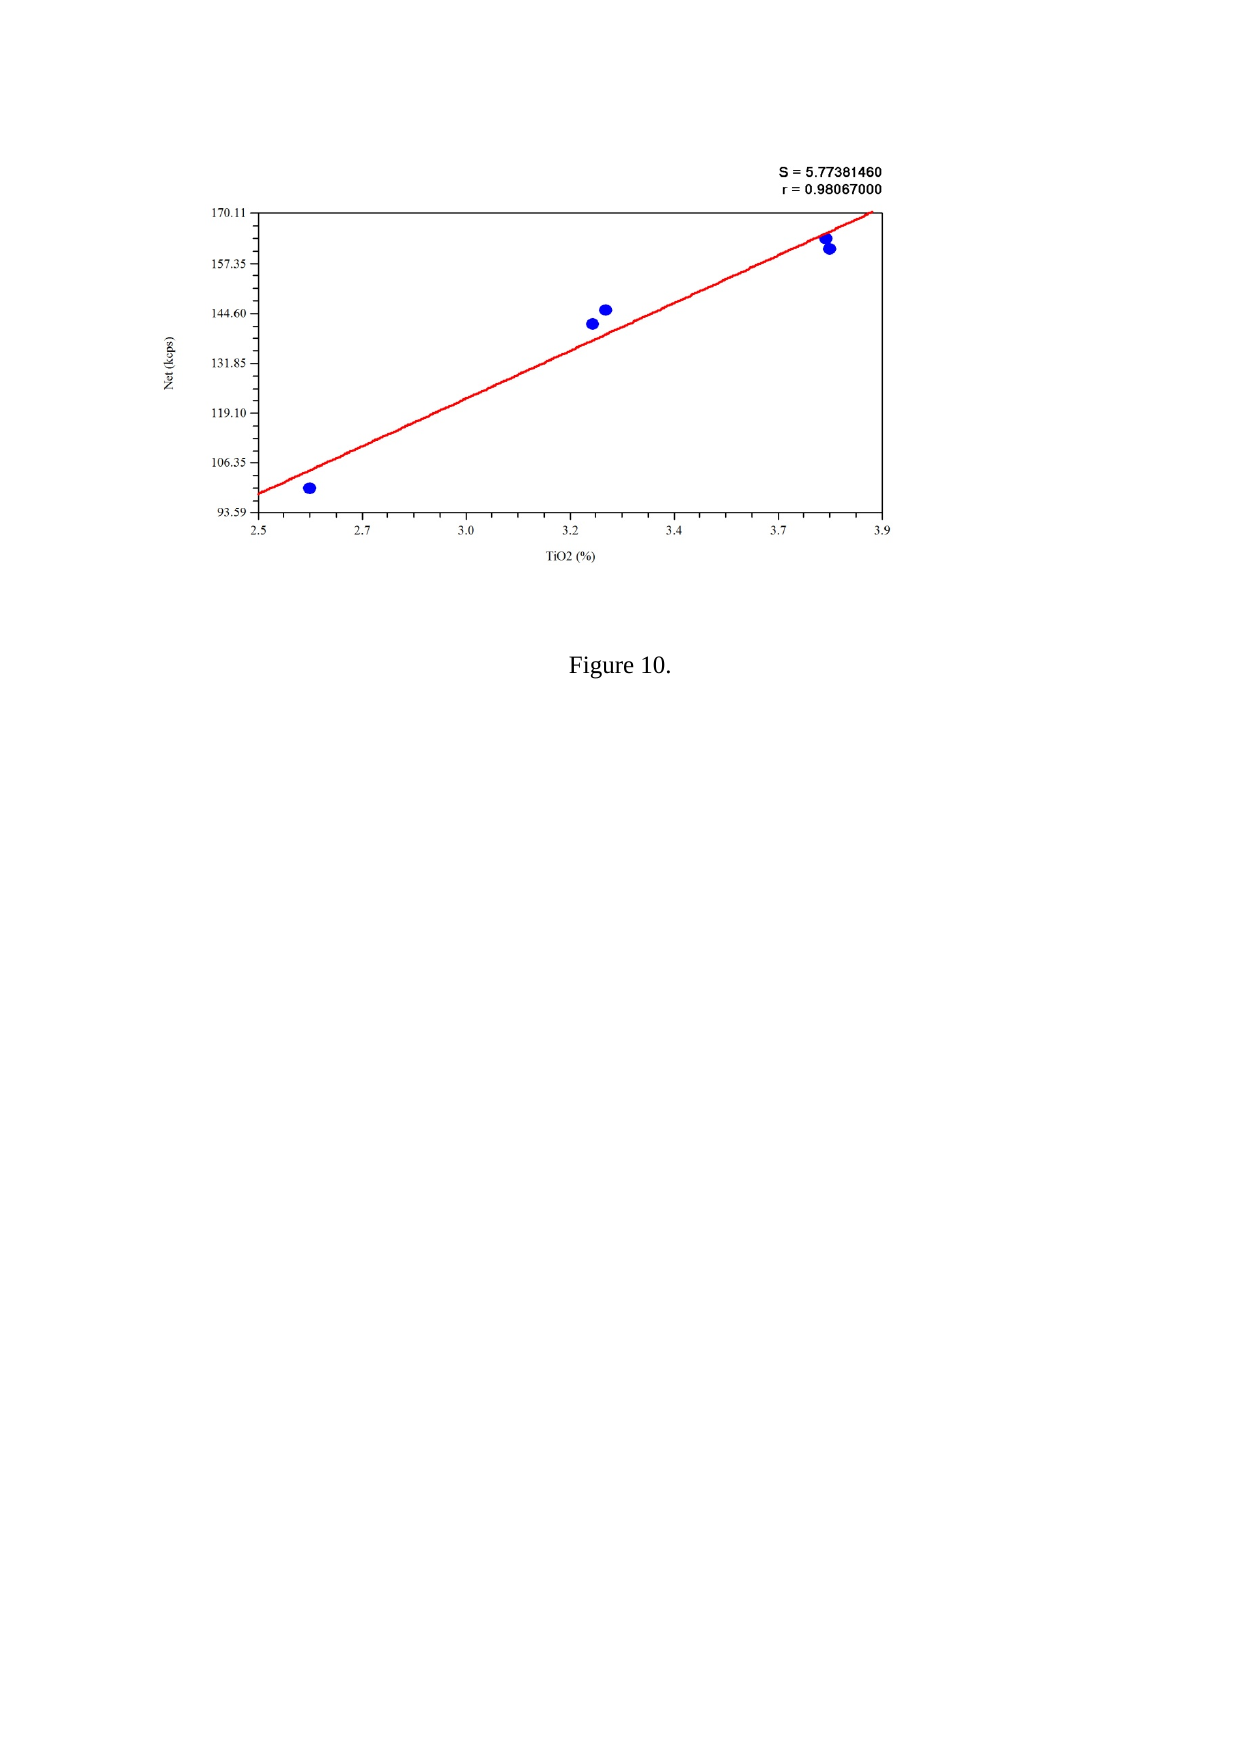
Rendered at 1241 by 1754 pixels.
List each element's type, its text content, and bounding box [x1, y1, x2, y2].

text Figure 10. [150, 650, 1090, 678]
picture [150, 150, 899, 571]
